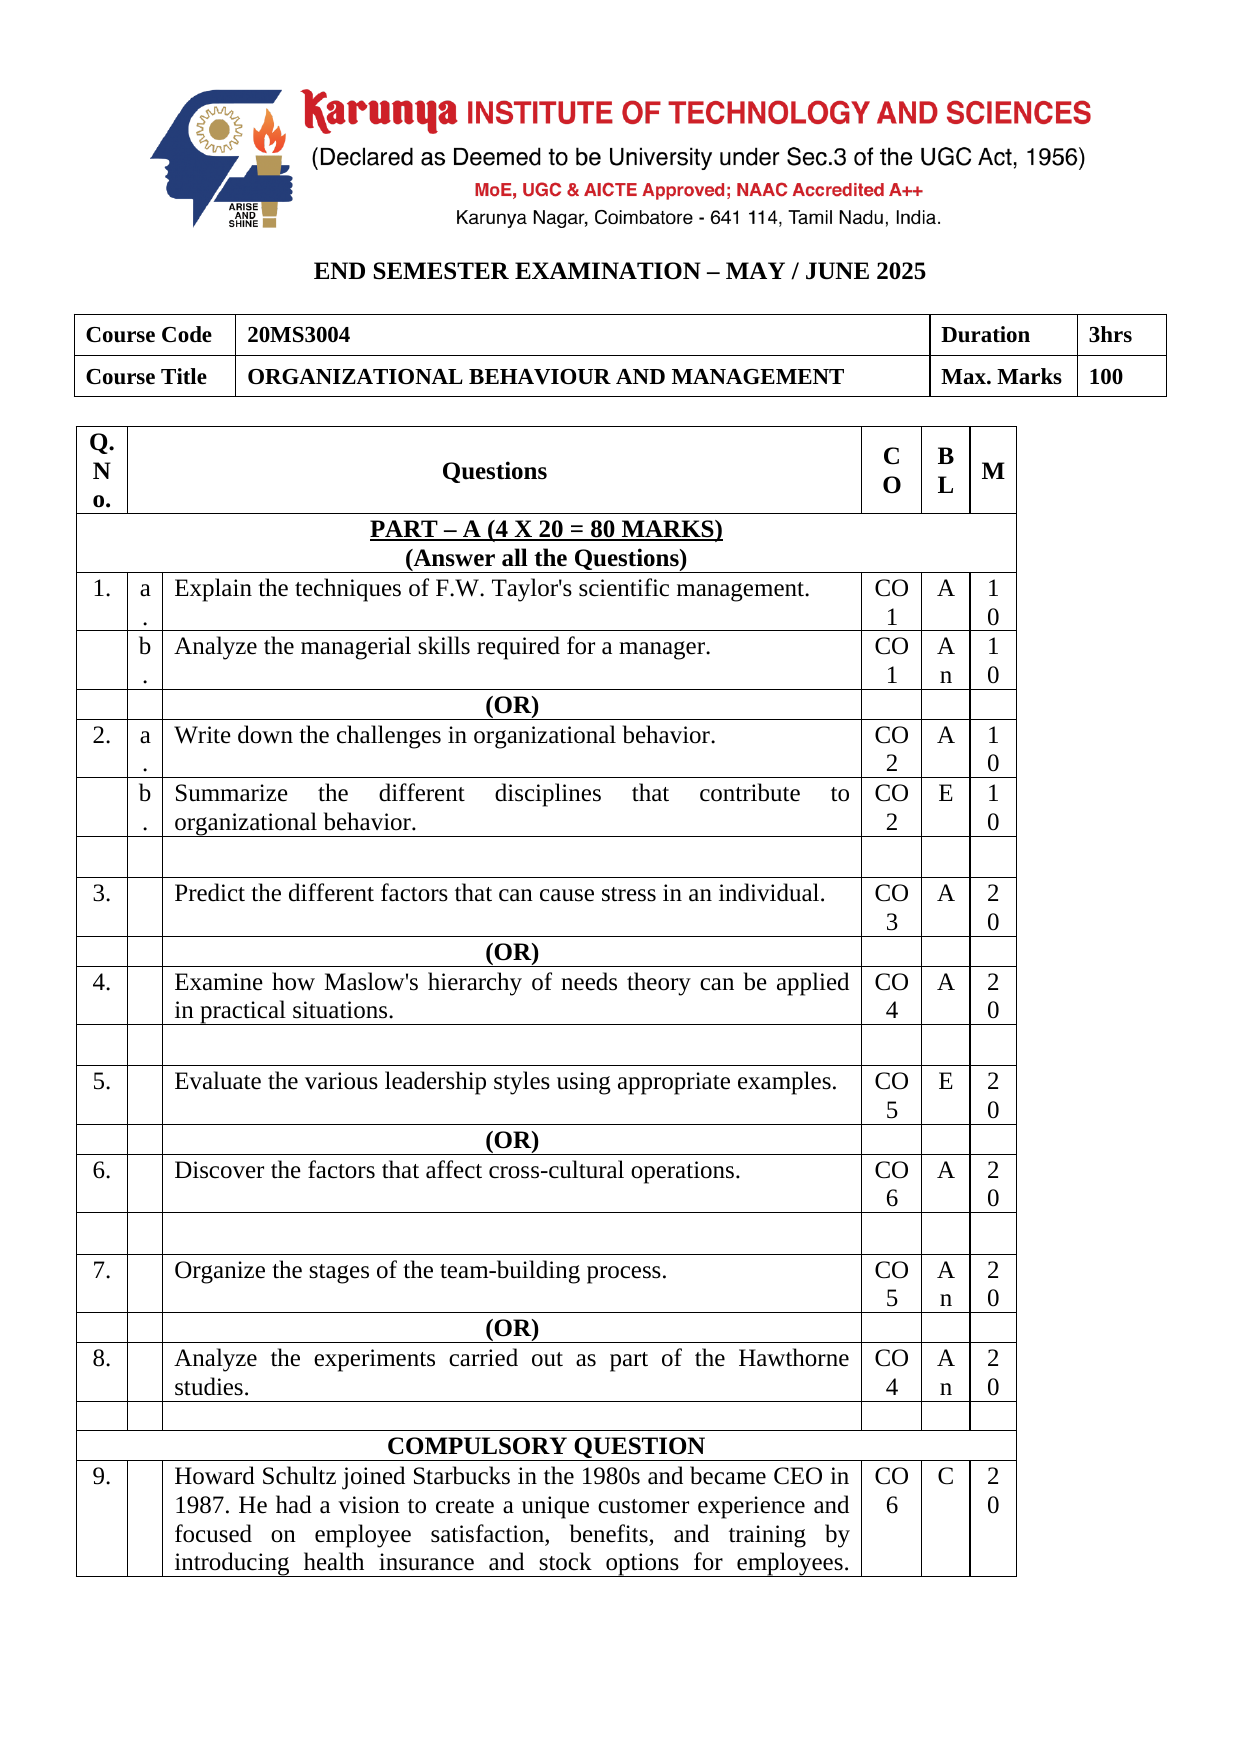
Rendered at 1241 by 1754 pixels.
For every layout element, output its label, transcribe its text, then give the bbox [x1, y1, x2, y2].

table_cell [128, 1155, 162, 1212]
table_cell [862, 1025, 921, 1065]
table_cell An [922, 1343, 969, 1401]
table_cell 4. [77, 967, 127, 1024]
table_header Q. No. [77, 427, 127, 513]
table_cell CO3 [862, 878, 921, 936]
table_cell 10 [971, 573, 1016, 630]
table_cell A [922, 1155, 969, 1212]
table_cell [77, 690, 127, 719]
table_cell 20 [971, 1343, 1016, 1401]
table_cell A [922, 967, 969, 1024]
table_cell An [922, 631, 969, 689]
table_cell [862, 1313, 921, 1342]
table_cell CO1 [862, 573, 921, 630]
table_cell 3. [77, 878, 127, 936]
table_cell a. [128, 573, 162, 630]
table_cell CO6 [862, 1155, 921, 1212]
table_cell [971, 1213, 1016, 1254]
table_cell [128, 1025, 162, 1065]
table_cell 6. [77, 1155, 127, 1212]
table_cell [922, 1213, 969, 1254]
table_cell [128, 937, 162, 966]
table_cell COMPULSORY QUESTION [77, 1431, 1016, 1460]
table_cell Predict the different factors that can cause stress in an individual. [163, 878, 861, 936]
table_cell CO2 [862, 720, 921, 777]
table_cell [971, 690, 1016, 719]
table_cell Write down the challenges in organizational behavior. [163, 720, 861, 777]
table_cell [862, 1402, 921, 1430]
table_cell 9. [77, 1461, 127, 1576]
table_cell [77, 1402, 127, 1430]
table_cell [128, 1213, 162, 1254]
table_cell E [922, 1066, 969, 1124]
table_header Course Code [75, 315, 235, 355]
table_cell E [922, 778, 969, 836]
table_header 3hrs [1078, 315, 1166, 355]
table_cell Course Title [75, 356, 235, 396]
table_cell 20 [971, 967, 1016, 1024]
table_cell [128, 690, 162, 719]
table_cell Discover the factors that affect cross-cultural operations. [163, 1155, 861, 1212]
table_cell CO5 [862, 1066, 921, 1124]
table_cell [77, 778, 127, 836]
table_cell CO6 [862, 1461, 921, 1576]
table_cell [128, 878, 162, 936]
table_cell a. [128, 720, 162, 777]
table_cell CO4 [862, 967, 921, 1024]
table_cell Analyze the managerial skills required for a manager. [163, 631, 861, 689]
table_cell [862, 1213, 921, 1254]
table_cell [971, 937, 1016, 966]
table_cell Max. Marks [931, 356, 1077, 396]
table_header Duration [931, 315, 1077, 355]
table_cell [77, 1313, 127, 1342]
table_cell [922, 1025, 969, 1065]
table_header BL [922, 427, 969, 513]
table_cell [163, 1025, 861, 1065]
table_cell [971, 1313, 1016, 1342]
table_cell [922, 690, 969, 719]
table_cell [128, 1313, 162, 1342]
table_header Questions [128, 427, 861, 513]
table_cell [128, 1066, 162, 1124]
table_cell [77, 937, 127, 966]
table_cell ORGANIZATIONAL BEHAVIOUR AND MANAGEMENT [236, 356, 929, 396]
table_cell [128, 1255, 162, 1312]
table_cell A [922, 720, 969, 777]
table_cell Explain the techniques of F.W. Taylor's scientific management. [163, 573, 861, 630]
table_cell [922, 837, 969, 877]
table_cell [128, 1402, 162, 1430]
table_cell [922, 1402, 969, 1430]
table_cell [862, 690, 921, 719]
table_cell [163, 837, 861, 877]
table_cell [862, 1125, 921, 1154]
table_cell (OR) [163, 690, 861, 719]
table_cell CO2 [862, 778, 921, 836]
table_cell [128, 1343, 162, 1401]
table_cell [971, 1125, 1016, 1154]
table_cell (OR) [163, 1313, 861, 1342]
table_cell 20 [971, 1066, 1016, 1124]
table_cell Organize the stages of the team-building process. [163, 1255, 861, 1312]
table_header 20MS3004 [236, 315, 929, 355]
table_cell 2. [77, 720, 127, 777]
table_cell [77, 631, 127, 689]
table_cell [128, 1461, 162, 1576]
table_cell PART – A (4 X 20 = 80 MARKS) (Answer all the Questions) [77, 514, 1016, 572]
table_cell An [922, 1255, 969, 1312]
table_cell [862, 837, 921, 877]
table_cell CO5 [862, 1255, 921, 1312]
table_cell (OR) [163, 937, 861, 966]
table_cell [77, 837, 127, 877]
table_cell A [922, 878, 969, 936]
table_cell 5. [77, 1066, 127, 1124]
table_cell 20 [971, 878, 1016, 936]
table_cell [922, 1313, 969, 1342]
table_cell 20 [971, 1255, 1016, 1312]
table_cell (OR) [163, 1125, 861, 1154]
table_cell [128, 837, 162, 877]
table_cell 8. [77, 1343, 127, 1401]
table_cell [128, 967, 162, 1024]
table_cell Analyze the experiments carried out as part of the Hawthorne studies. [163, 1343, 861, 1401]
table_cell CO4 [862, 1343, 921, 1401]
table_cell b. [128, 778, 162, 836]
table_cell 7. [77, 1255, 127, 1312]
table_cell Summarize the different disciplines that contribute to organizational behavior. [163, 778, 861, 836]
table_cell [971, 1025, 1016, 1065]
table_cell [862, 937, 921, 966]
table_cell [971, 837, 1016, 877]
table_cell [77, 1025, 127, 1065]
table_cell [971, 1402, 1016, 1430]
table_cell [77, 1125, 127, 1154]
table_cell [77, 1213, 127, 1254]
table_cell 100 [1078, 356, 1166, 396]
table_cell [163, 1461, 861, 1576]
table_cell 20 [971, 1461, 1016, 1576]
table_cell Evaluate the various leadership styles using appropriate examples. [163, 1066, 861, 1124]
table_cell 10 [971, 720, 1016, 777]
table_header CO [862, 427, 921, 513]
table_cell [163, 1213, 861, 1254]
table_cell [128, 1125, 162, 1154]
table_header M [971, 427, 1016, 513]
table_cell 10 [971, 631, 1016, 689]
table_cell b. [128, 631, 162, 689]
table_cell A [922, 573, 969, 630]
picture [150, 89, 1091, 228]
table_cell C [922, 1461, 969, 1576]
table_cell CO1 [862, 631, 921, 689]
table_cell 20 [971, 1155, 1016, 1212]
table_cell Examine how Maslow's hierarchy of needs theory can be applied in practical situations. [163, 967, 861, 1024]
table_cell 1. [77, 573, 127, 630]
table_cell [922, 937, 969, 966]
table_cell [922, 1125, 969, 1154]
table_cell 10 [971, 778, 1016, 836]
text END SEMESTER EXAMINATION – MAY / JUNE 2025 [150, 256, 1090, 285]
table_cell [163, 1402, 861, 1430]
